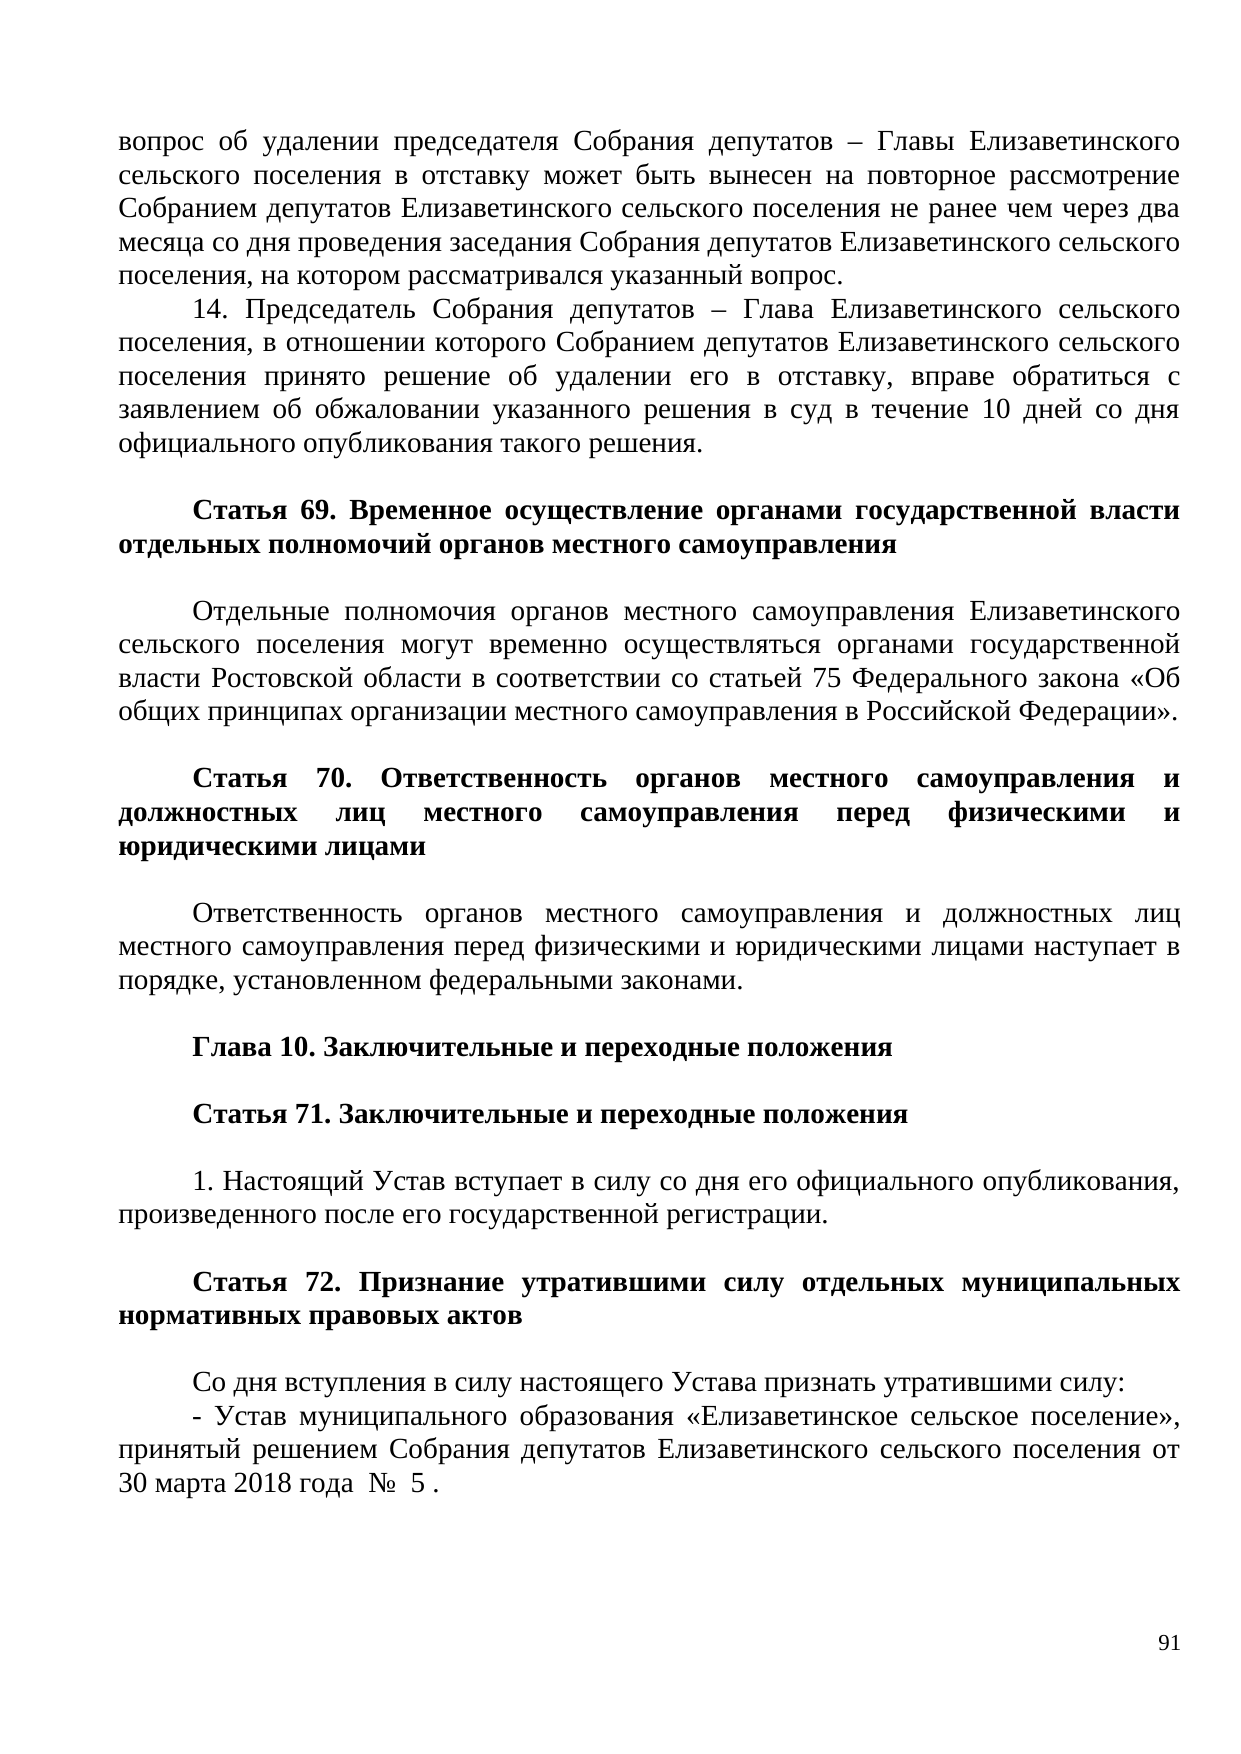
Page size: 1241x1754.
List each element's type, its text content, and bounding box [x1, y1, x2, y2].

text 1. Настоящий Устав вступает в силу со дня его официального опубликования, произведенного после его государственной регистрации. [118, 1163, 1181, 1230]
text Со дня вступления в силу настоящего Устава признать утратившими силу: [118, 1364, 1181, 1398]
text 14. Председатель Собрания депутатов – Глава Елизаветинского сельского поселения, в отношении которого Собранием депутатов Елизаветинского сельского поселения принято решение об удалении его в отставку, вправе обратиться с заявлением об обжаловании указанного решения в суд в течение 10 дней со дня официального опубликования такого решения. [118, 291, 1181, 459]
text Глава 10. Заключительные и переходные положения [118, 1029, 1181, 1062]
text Статья 70. Ответственность органов местного самоуправления и должностных лиц местного самоуправления перед физическими и юридическими лицами [118, 761, 1181, 861]
text Статья 71. Заключительные и переходные положения [118, 1096, 1181, 1129]
text Отдельные полномочия органов местного самоуправления Елизаветинского сельского поселения могут временно осуществляться органами государственной власти Ростовской области в соответствии со статьей 75 Федерального закона «Об общих принципах организации местного самоуправления в Российской Федерации». [118, 593, 1181, 727]
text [118, 123, 1181, 291]
text - Устав муниципального образования «Елизаветинское сельское поселение», принятый решением Собрания депутатов Елизаветинского сельского поселения от 30 марта 2018 года № 5 . [118, 1398, 1181, 1498]
text Статья 72. Признание утратившими силу отдельных муниципальных нормативных правовых актов [118, 1264, 1181, 1331]
text Статья 69. Временное осуществление органами государственной власти отдельных полномочий органов местного самоуправления [118, 492, 1181, 559]
text Ответственность органов местного самоуправления и должностных лиц местного самоуправления перед физическими и юридическими лицами наступает в порядке, установленном федеральными законами. [118, 895, 1181, 995]
